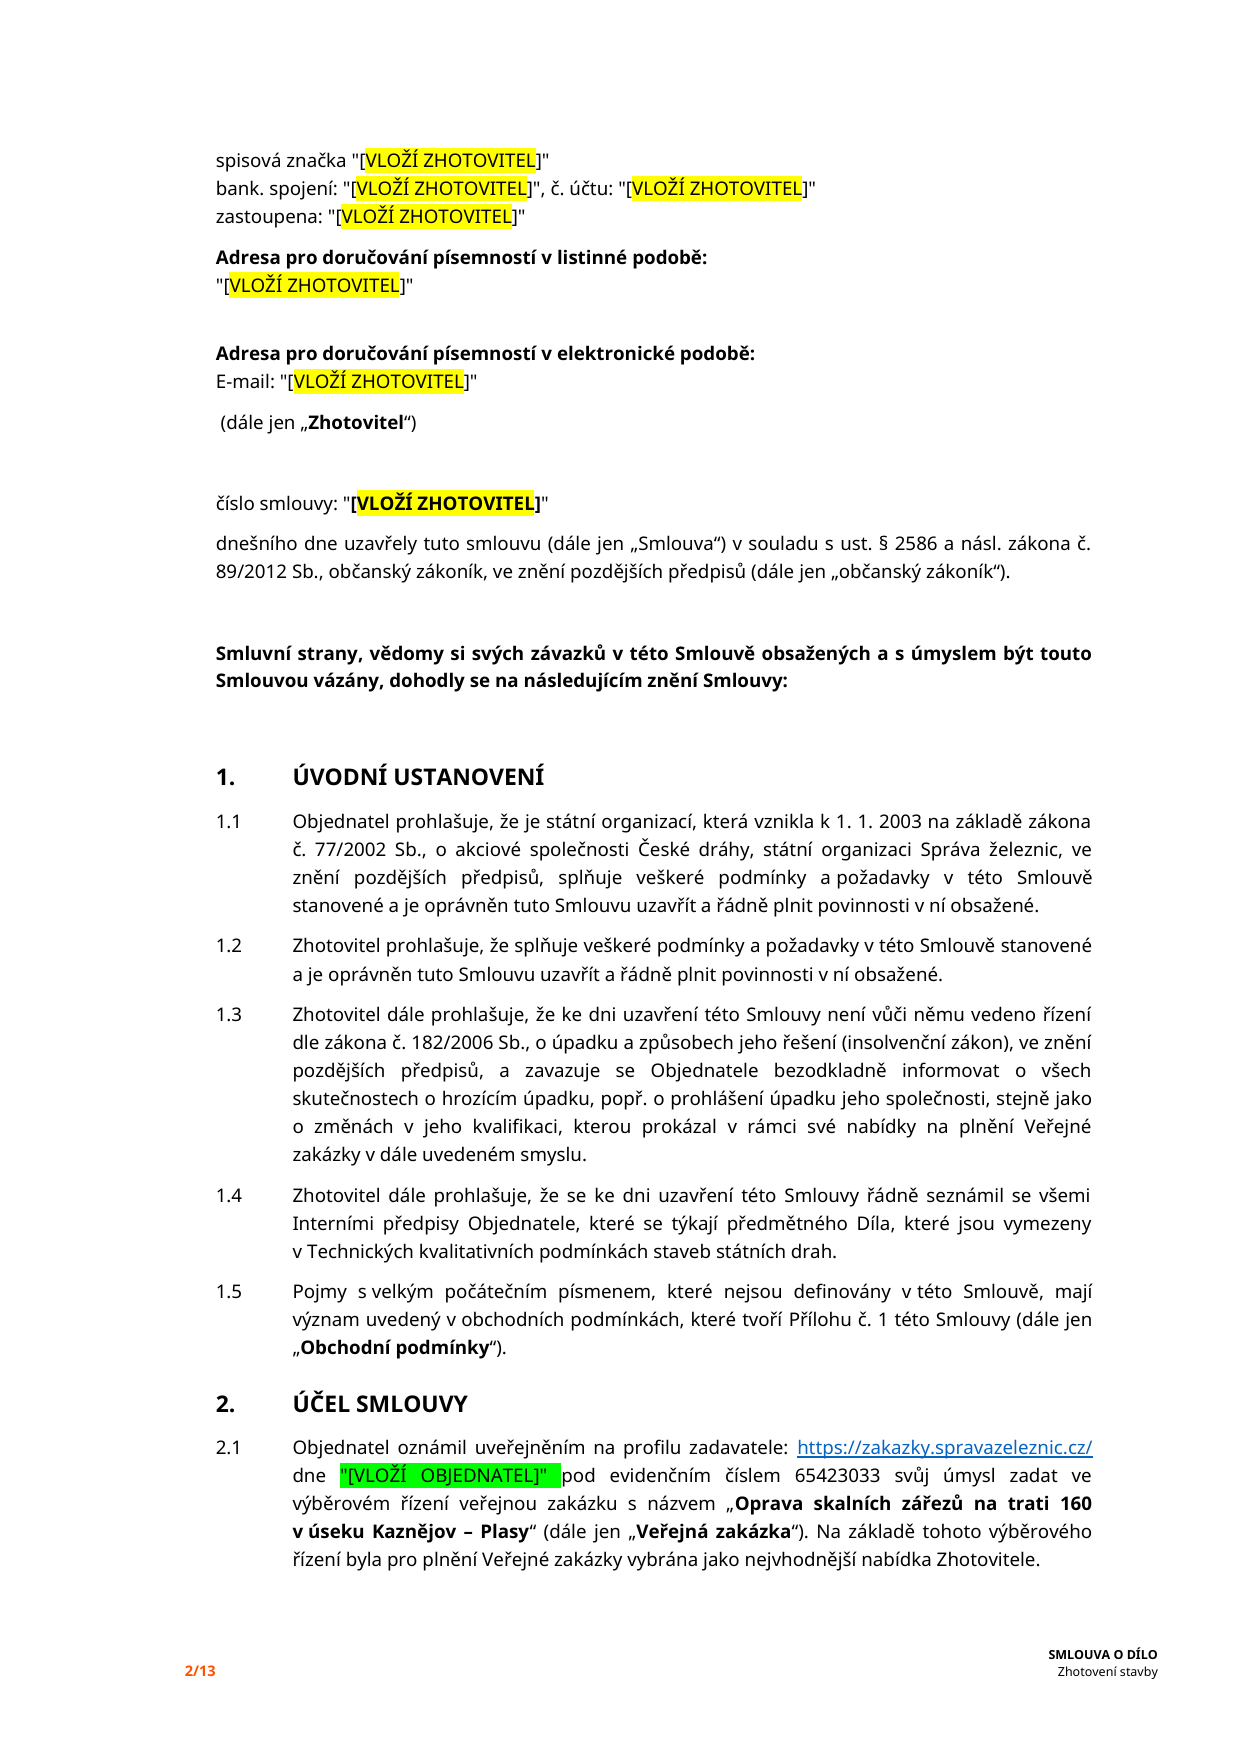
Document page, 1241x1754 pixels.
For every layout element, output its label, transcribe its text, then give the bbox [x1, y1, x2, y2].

text Zhotovitel dále prohlašuje, že ke dni uzavření této Smlouvy není vůči němu vedeno řízení dle zákona č. 182/2006 Sb., o úpadku a způsobech jeho řešení (insolvenční zákon), ve znění pozdějších předpisů, a zavazuje se Objednatele bezodkladně informovat o všech skutečnostech o hrozícím úpadku, popř. o prohlášení úpadku jeho společnosti, stejně jako o změnách v jeho kvalifikaci, kterou prokázal v rámci své nabídky na plnění Veřejné zakázky v dále uvedeném smyslu. [216, 1001, 1093, 1167]
text Zhotovitel dále prohlašuje, že se ke dni uzavření této Smlouvy řádně seznámil se všemi Interními předpisy Objednatele, které se týkají předmětného Díla, které jsou vymezeny v Technických kvalitativních podmínkách staveb státních drah. [216, 1182, 1093, 1263]
text "[VLOŽÍ ZHOTOVITEL]" [399, 272, 1093, 298]
text číslo smlouvy: "[VLOŽÍ ZHOTOVITEL]" [216, 490, 357, 516]
text Objednatel prohlašuje, že je státní organizací, která vznikla k 1. 1. 2003 na základě zákona č. 77/2002 Sb., o akciové společnosti České dráhy, státní organizaci Správa železnic, ve znění pozdějších předpisů, splňuje veškeré podmínky a požadavky v této Smlouvě stanovené a je oprávněn tuto Smlouvu uzavřít a řádně plnit povinnosti v ní obsažené. [216, 808, 1093, 918]
text (dále jen „Zhotovitel“) [216, 409, 1093, 435]
text Pojmy s velkým počátečním písmenem, které nejsou definovány v této Smlouvě, mají význam uvedený v obchodních podmínkách, které tvoří Přílohu č. 1 této Smlouvy (dále jen „Obchodní podmínky“). [216, 1278, 1093, 1360]
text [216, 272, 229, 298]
text ÚVODNÍ USTANOVENÍ [216, 761, 1093, 793]
text Adresa pro doručování písemností v elektronické podobě: [216, 341, 1093, 366]
text Adresa pro doručování písemností v listinné podobě: [216, 244, 1093, 269]
text E-mail: "[VLOŽÍ ZHOTOVITEL]" [216, 369, 294, 394]
text bank. spojení: "[VLOŽÍ ZHOTOVITEL]", č. účtu: "[VLOŽÍ ZHOTOVITEL]" [802, 176, 1093, 201]
text Zhotovitel prohlašuje, že splňuje veškeré podmínky a požadavky v této Smlouvě stanovené a je oprávněn tuto Smlouvu uzavřít a řádně plnit povinnosti v ní obsažené. [216, 933, 1093, 986]
text E-mail: "[VLOŽÍ ZHOTOVITEL]" [464, 369, 1093, 394]
text dnešního dne uzavřely tuto smlouvu (dále jen „Smlouva“) v souladu s ust. § 2586 a násl. zákona č. 89/2012 Sb., občanský zákoník, ve znění pozdějších předpisů (dále jen „občanský zákoník“). [216, 531, 1093, 584]
text Objednatel oznámil uveřejněním na profilu zadavatele: https://zakazky.spravazeleznic.cz/ dne pod evidenčním číslem 65423033 svůj úmysl zadat ve výběrovém řízení veřejnou zakázku s názvem „Oprava skalních zářezů na trati 160 v úseku Kaznějov – Plasy“ (dále jen „Veřejná zakázka“). Na základě tohoto výběrového řízení byla pro plnění Veřejné zakázky vybrána jako nejvhodnější nabídka Zhotovitele. [216, 1434, 1093, 1572]
text číslo smlouvy: "[VLOŽÍ ZHOTOVITEL]" [534, 490, 1093, 516]
text spisová značka "[VLOŽÍ ZHOTOVITEL]" [216, 147, 1093, 173]
text ÚČEL SMLOUVY [216, 1388, 1093, 1419]
text Smluvní strany, vědomy si svých závazků v této Smlouvě obsažených a s úmyslem být touto Smlouvou vázány, dohodly se na následujícím znění Smlouvy: [216, 640, 1093, 693]
text zastoupena: "[VLOŽÍ ZHOTOVITEL]" [216, 203, 1093, 229]
